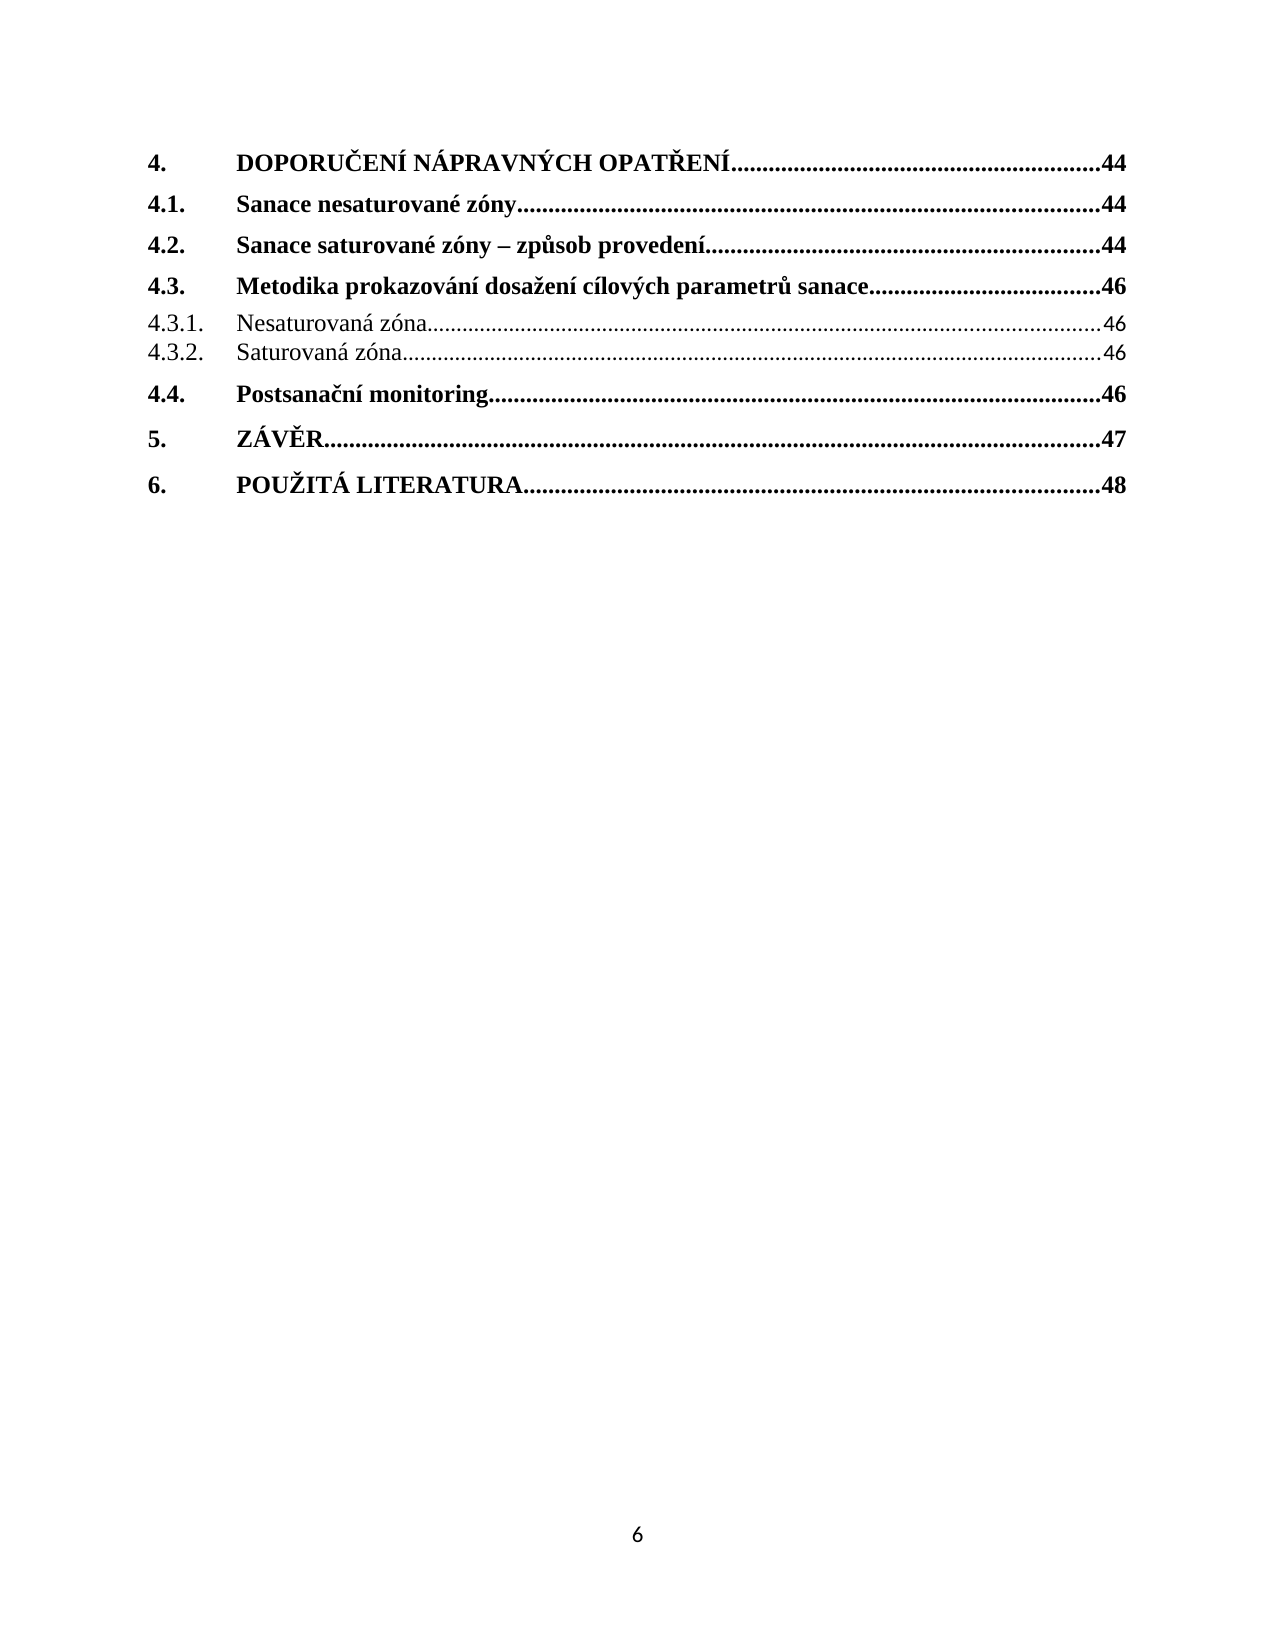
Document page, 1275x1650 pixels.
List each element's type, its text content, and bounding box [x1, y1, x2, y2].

text 4.3.2. Saturovaná zóna 46 [148, 337, 1127, 367]
text 5. Závěr 47 [148, 424, 1127, 453]
text 4.2. Sanace saturované zóny – způsob provedení 44 [148, 230, 1127, 259]
text 4.1. Sanace nesaturované zóny 44 [148, 189, 1127, 218]
text 4.3. Metodika prokazování dosažení cílových parametrů sanace 46 [148, 271, 1127, 300]
text 4. Doporučení nápravných opatření 44 [148, 148, 1127, 176]
text 4.3.1. Nesaturovaná zóna 46 [148, 308, 1127, 337]
text 6. Použitá literatura 48 [148, 470, 1127, 499]
text 4.4. Postsanační monitoring 46 [148, 379, 1127, 408]
